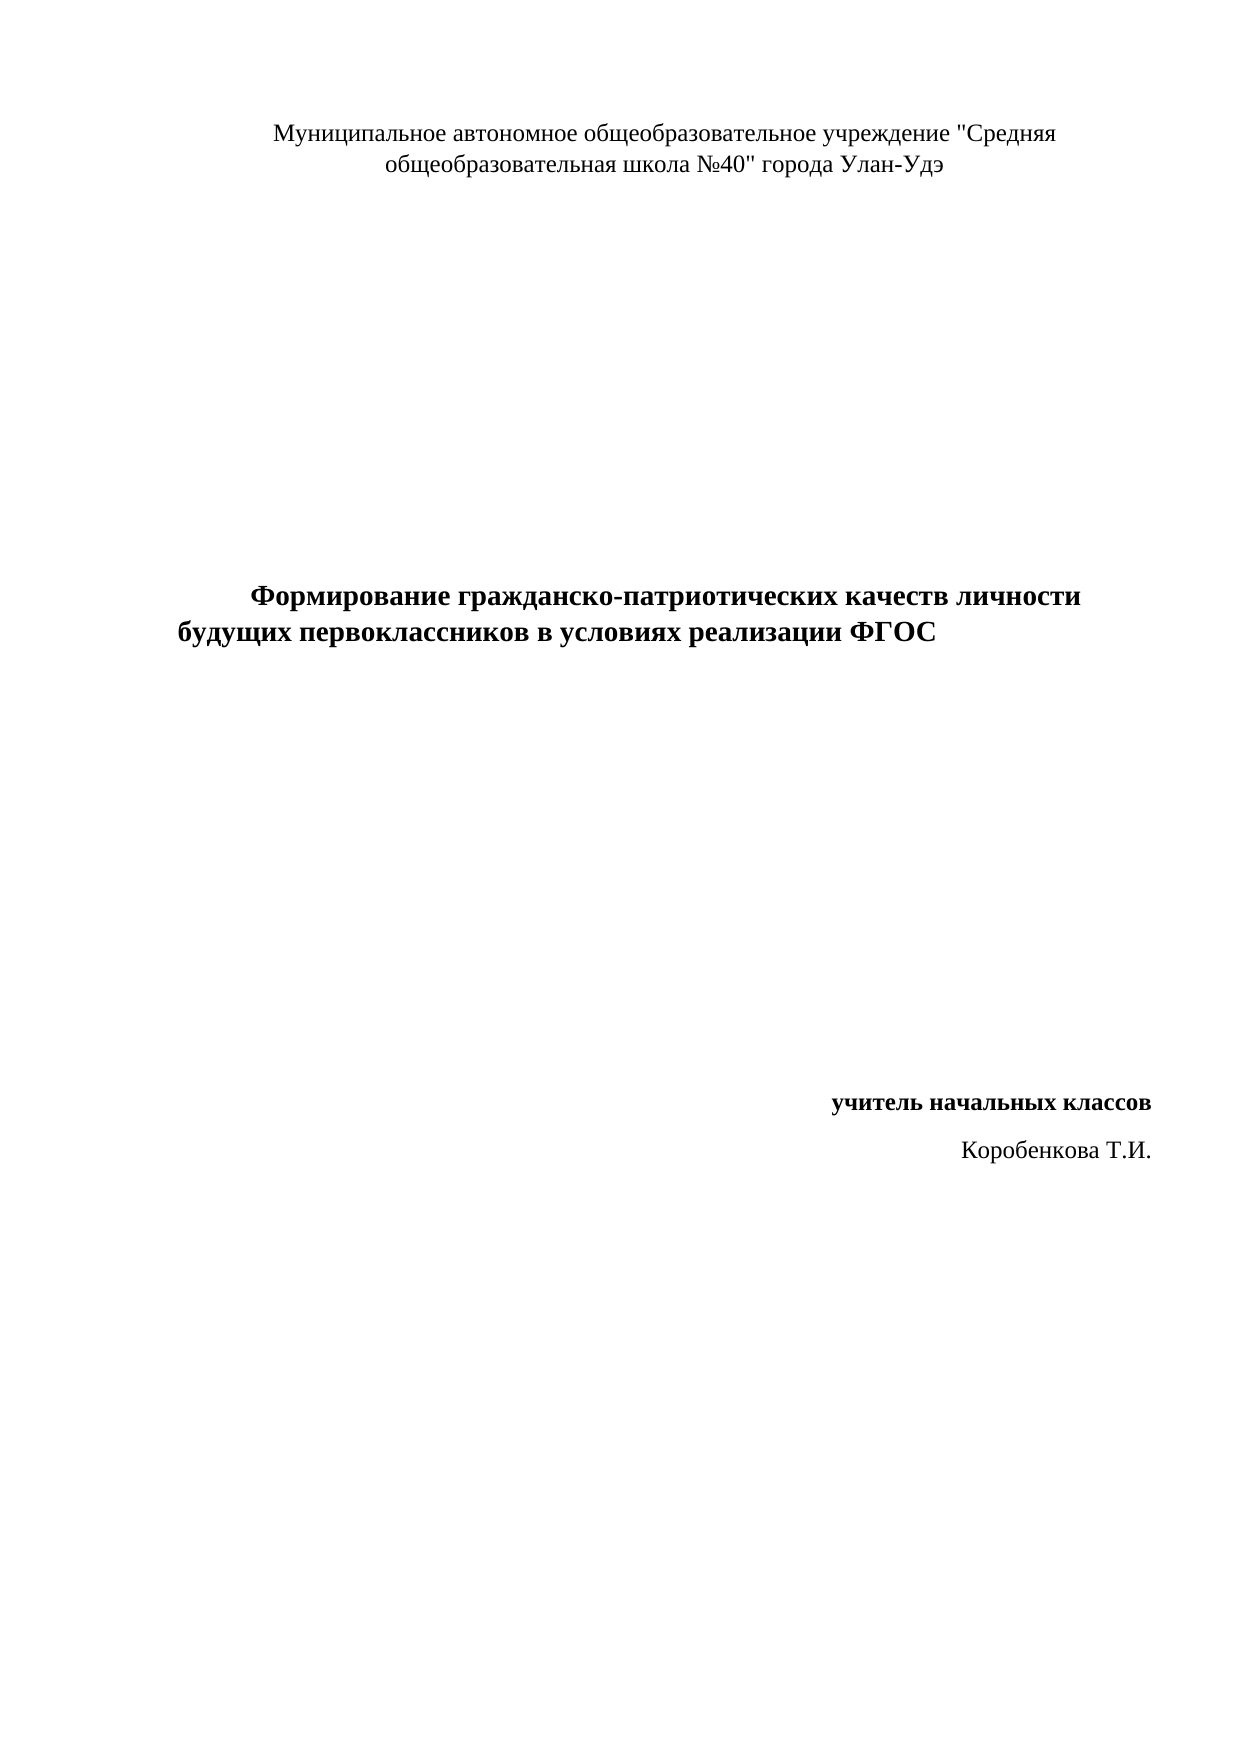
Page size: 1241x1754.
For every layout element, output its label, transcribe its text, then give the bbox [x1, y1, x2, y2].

text Формирование гражданско-патриотических качеств личности будущих первоклассников в условиях реализации ФГОС [177, 578, 1152, 648]
text Муниципальное автономное общеобразовательное учреждение "Средняя общеобразовательная школа №40" города Улан-Удэ [177, 118, 1152, 178]
text Коробенкова Т.И. [177, 1135, 1152, 1164]
text учитель начальных классов [177, 1087, 1152, 1116]
